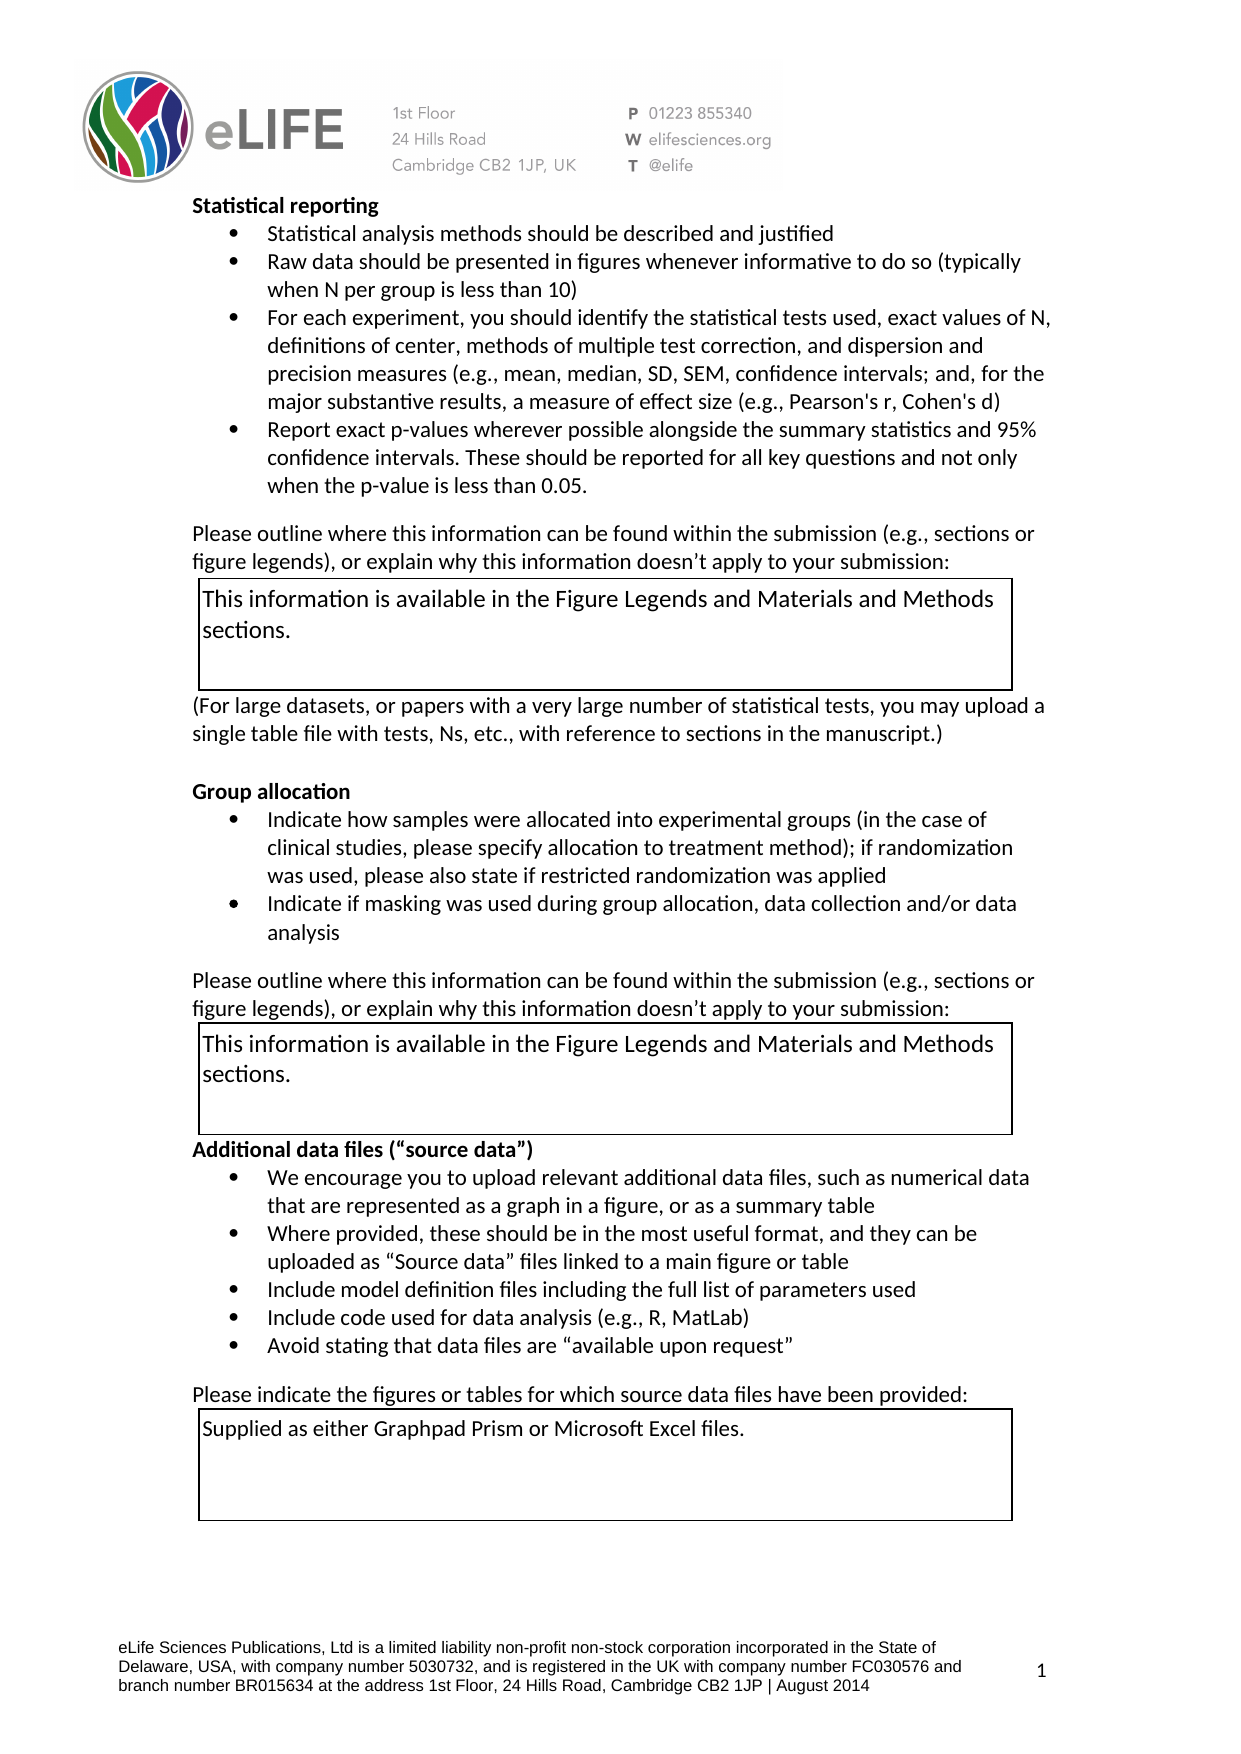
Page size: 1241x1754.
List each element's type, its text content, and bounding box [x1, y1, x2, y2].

text Statistical reporting [192, 191, 1053, 219]
list We encourage you to upload relevant additional data files, such as numerical data that are represented as a graph in a figure, or as a summary table [229, 1163, 1053, 1219]
list Include model definition files including the full list of parameters used [229, 1276, 1053, 1303]
list Report exact p-values wherever possible alongside the summary statistics and 95% confidence intervals. These should be reported for all key questions and not only when the p-value is less than 0.05. [229, 415, 1053, 499]
list Avoid stating that data files are “available upon request” [229, 1332, 1053, 1359]
text (For large datasets, or papers with a very large number of statistical tests, you may upload a single table file with tests, Ns, etc., with reference to sections in the manuscript.) [192, 603, 1053, 747]
list Where provided, these should be in the most useful format, and they can be uploaded as “Source data” files linked to a main figure or table [229, 1219, 1053, 1276]
text Supplied as either Graphpad Prism or Microsoft Excel files. [200, 1412, 1011, 1444]
list Statistical analysis methods should be described and justified [229, 219, 1053, 247]
list Raw data should be presented in figures whenever informative to do so (typically when N per group is less than 10) [229, 247, 1053, 303]
list For each experiment, you should identify the statistical tests used, exact values of N, definitions of center, methods of multiple test correction, and dispersion and precision measures (e.g., mean, median, SD, SEM, confidence intervals; and, for the major substantive results, a measure of effect size (e.g., Pearson's r, Cohen's d) [229, 303, 1053, 415]
list Include code used for data analysis (e.g., R, MatLab) [229, 1303, 1053, 1332]
text Please indicate the figures or tables for which source data files have been provided: [192, 1380, 1053, 1408]
text Additional data files (“source data”) [192, 1022, 1053, 1163]
text This information is available in the Figure Legends and Materials and Methods sections. [200, 1026, 1011, 1091]
text Group allocation [192, 777, 1053, 806]
picture [73, 59, 784, 191]
list Indicate how samples were allocated into experimental groups (in the case of clinical studies, please specify allocation to treatment method); if randomization was used, please also state if restricted randomization was applied [229, 806, 1053, 889]
list Indicate if masking was used during group allocation, data collection and/or data analysis [229, 889, 1053, 946]
text This information is available in the Figure Legends and Materials and Methods sections. [200, 581, 1011, 646]
